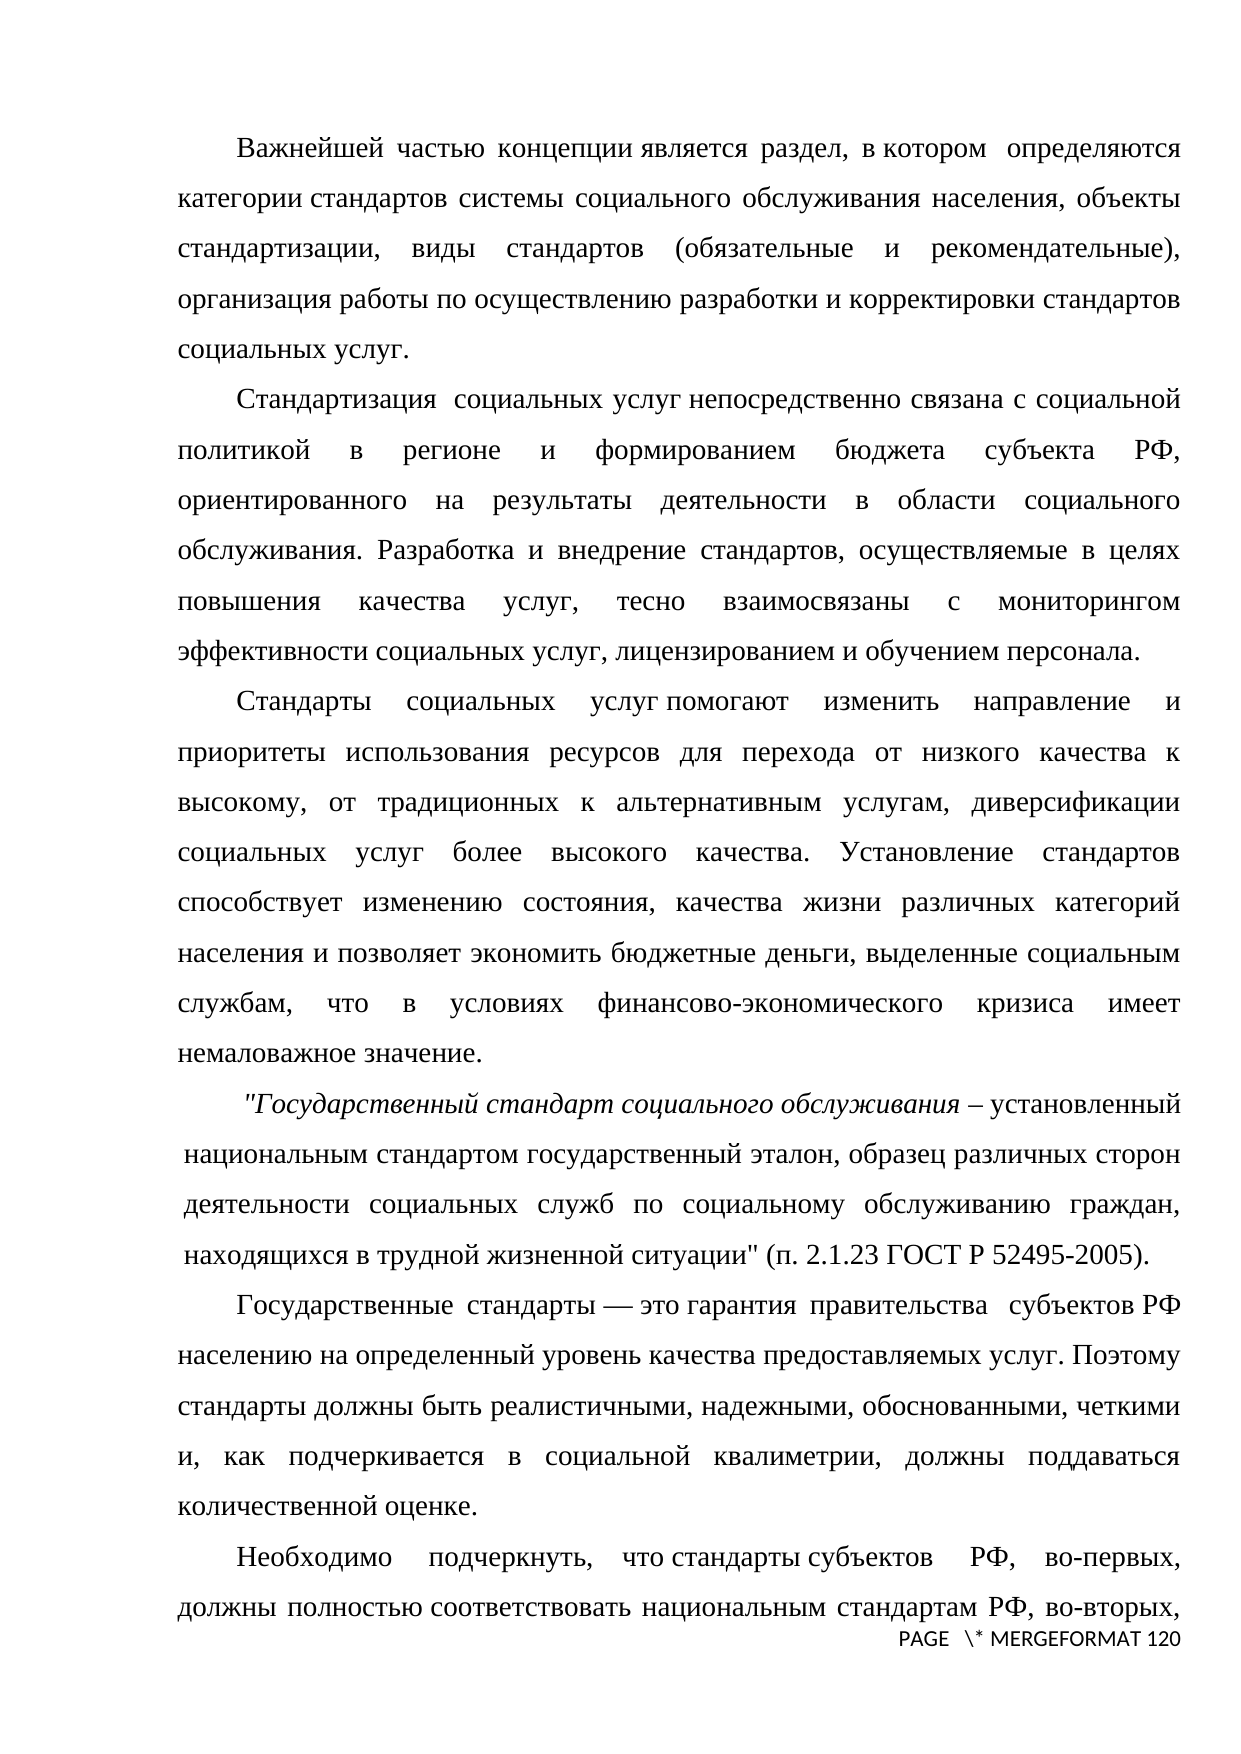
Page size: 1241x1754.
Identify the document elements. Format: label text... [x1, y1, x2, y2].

text "Государственный стандарт социального обслуживания – установленный национальным стандартом государственный эталон, образец различных сторон деятельности социальных служб по социальному обслуживанию граждан, находящихся в трудной жизненной ситуации" (п. 2.1.23 ГОСТ Р 52495-2005). [184, 1086, 1181, 1270]
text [177, 1539, 1181, 1622]
text Стандартизация социальных услуг непосредственно связана с социальной политикой в регионе и формированием бюджета субъекта РФ, ориентированного на результаты деятельности в области социального обслуживания. Разработка и внедрение стандартов, осуществляемые в целях повышения качества услуг, тесно взаимосвязаны с мониторингом эффективности социальных услуг, лицензированием и обучением персонала. [177, 381, 1181, 667]
text Стандарты социальных услуг помогают изменить направление и приоритеты использования ресурсов для перехода от низкого качества к высокому, от традиционных к альтернативным услугам, диверсификации социальных услуг более высокого качества. Установление стандартов способствует изменению состояния, качества жизни различных категорий населения и позволяет экономить бюджетные деньги, выделенные социальным службам, что в условиях финансово-экономического кризиса имеет немаловажное значение. [177, 683, 1181, 1069]
text Государственные стандарты — это гарантия правительства субъектов РФ населению на определенный уровень качества предоставляемых услуг. Поэтому стандарты должны быть реалистичными, надежными, обоснованными, четкими и, как подчеркивается в социальной квалиметрии, должны поддаваться количественной оценке. [177, 1287, 1181, 1522]
text Важнейшей частью концепции является раздел, в котором определяются категории стандартов системы социального обслуживания населения, объекты стандартизации, виды стандартов (обязательные и рекомендательные), организация работы по осуществлению разработки и корректировки стандартов социальных услуг. [177, 130, 1181, 365]
